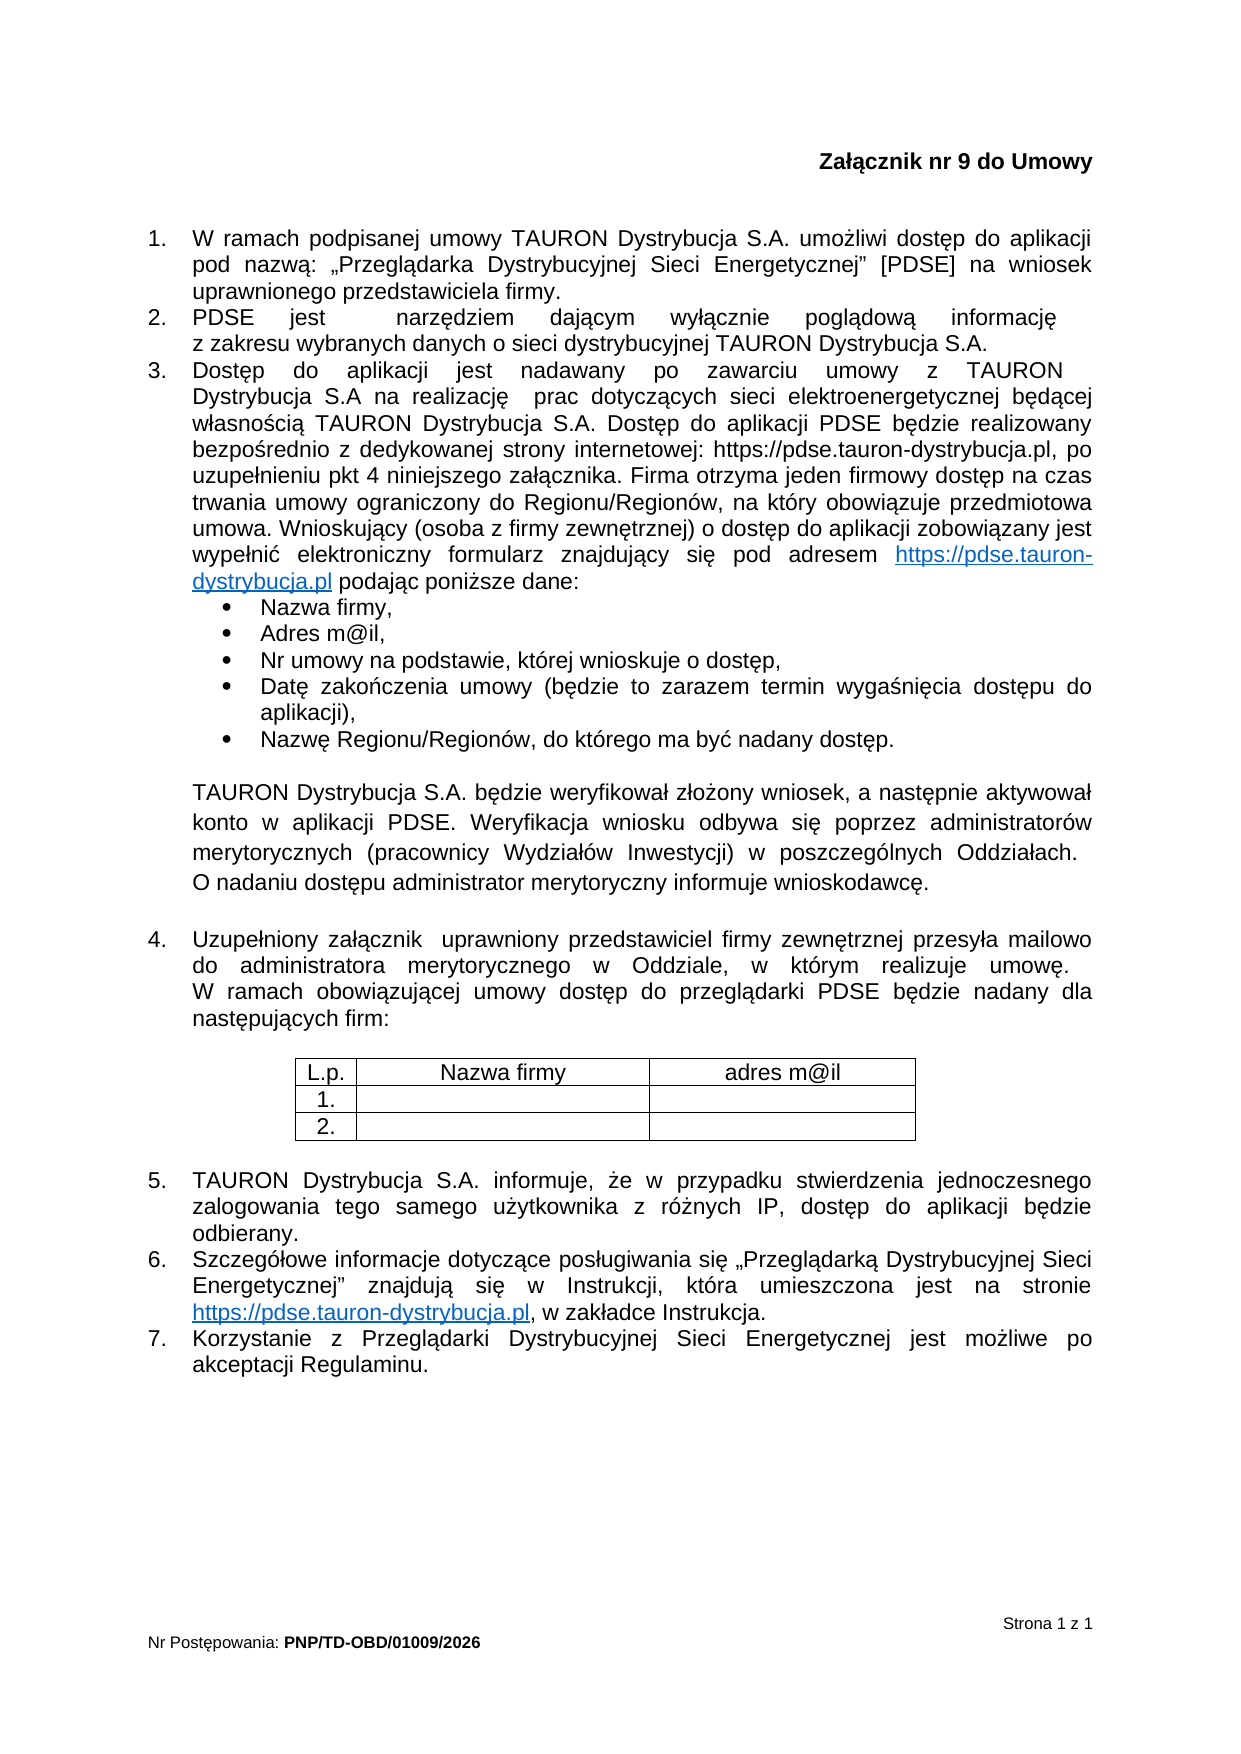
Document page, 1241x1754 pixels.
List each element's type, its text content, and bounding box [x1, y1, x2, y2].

list Datę zakończenia umowy (będzie to zarazem termin wygaśnięcia dostępu do aplikacji), [223, 673, 1093, 726]
table_header L.p. [296, 1059, 356, 1085]
list TAURON Dystrybucja S.A. informuje, że w przypadku stwierdzenia jednoczesnego zalogowania tego samego użytkownika z różnych IP, dostęp do aplikacji będzie odbierany. [148, 1167, 1093, 1246]
text TAURON Dystrybucja S.A. będzie weryfikował złożony wniosek, a następnie aktywował konto w aplikacji PDSE. Weryfikacja wniosku odbywa się poprzez administratorów merytorycznych (pracownicy Wydziałów Inwestycji) w poszczególnych Oddziałach. O nadaniu dostępu administrator merytoryczny informuje wnioskodawcę. [192, 778, 1093, 895]
list PDSE jest narzędziem dającym wyłącznie poglądową informację z zakresu wybranych danych o sieci dystrybucyjnej TAURON Dystrybucja S.A. [148, 304, 1093, 357]
list Uzupełniony załącznik uprawniony przedstawiciel firmy zewnętrznej przesyła mailowo do administratora merytorycznego w Oddziale, w którym realizuje umowę. W ramach obowiązującej umowy dostęp do przeglądarki PDSE będzie nadany dla następujących firm: [148, 926, 1093, 1031]
table_header adres m@il [650, 1059, 915, 1085]
table_cell 1. [296, 1086, 356, 1112]
list Nazwę Regionu/Regionów, do którego ma być nadany dostęp. [223, 726, 1093, 752]
table_cell 2. [296, 1113, 356, 1139]
list Adres m@il, [223, 620, 1093, 647]
list Dostęp do aplikacji jest nadawany po zawarciu umowy z TAURON Dystrybucja S.A na realizację prac dotyczących sieci elektroenergetycznej będącej własnością TAURON Dystrybucja S.A. Dostęp do aplikacji PDSE będzie realizowany bezpośrednio z dedykowanej strony internetowej: https://pdse.tauron-dystrybucja.pl, po uzupełnieniu pkt 4 niniejszego załącznika. Firma otrzyma jeden firmowy dostęp na czas trwania umowy ograniczony do Regionu/Regionów, na który obowiązuje przedmiotowa umowa. Wnioskujący (osoba z firmy zewnętrznej) o dostęp do aplikacji zobowiązany jest wypełnić elektroniczny formularz znajdujący się pod adresem https://pdse.tauron-dystrybucja.pl podając poniższe dane: [148, 357, 1093, 594]
table_cell [650, 1113, 915, 1139]
table_cell [650, 1086, 915, 1112]
list Korzystanie z Przeglądarki Dystrybucyjnej Sieci Energetycznej jest możliwe po akceptacji Regulaminu. [148, 1325, 1093, 1378]
text Załącznik nr 9 do Umowy [148, 148, 1093, 174]
table_cell [357, 1113, 649, 1139]
list W ramach podpisanej umowy TAURON Dystrybucja S.A. umożliwi dostęp do aplikacji pod nazwą: „Przeglądarka Dystrybucyjnej Sieci Energetycznej” [PDSE] na wniosek uprawnionego przedstawiciela firmy. [148, 225, 1093, 304]
table_cell [357, 1086, 649, 1112]
list Nazwa firmy, [223, 594, 1093, 620]
list Szczegółowe informacje dotyczące posługiwania się „Przeglądarką Dystrybucyjnej Sieci Energetycznej” znajdują się w Instrukcji, która umieszczona jest na stronie https://pdse.tauron-dystrybucja.pl, w zakładce Instrukcja. [148, 1246, 1093, 1325]
table_header Nazwa firmy [357, 1059, 649, 1085]
list Nr umowy na podstawie, której wnioskuje o dostęp, [223, 647, 1093, 673]
